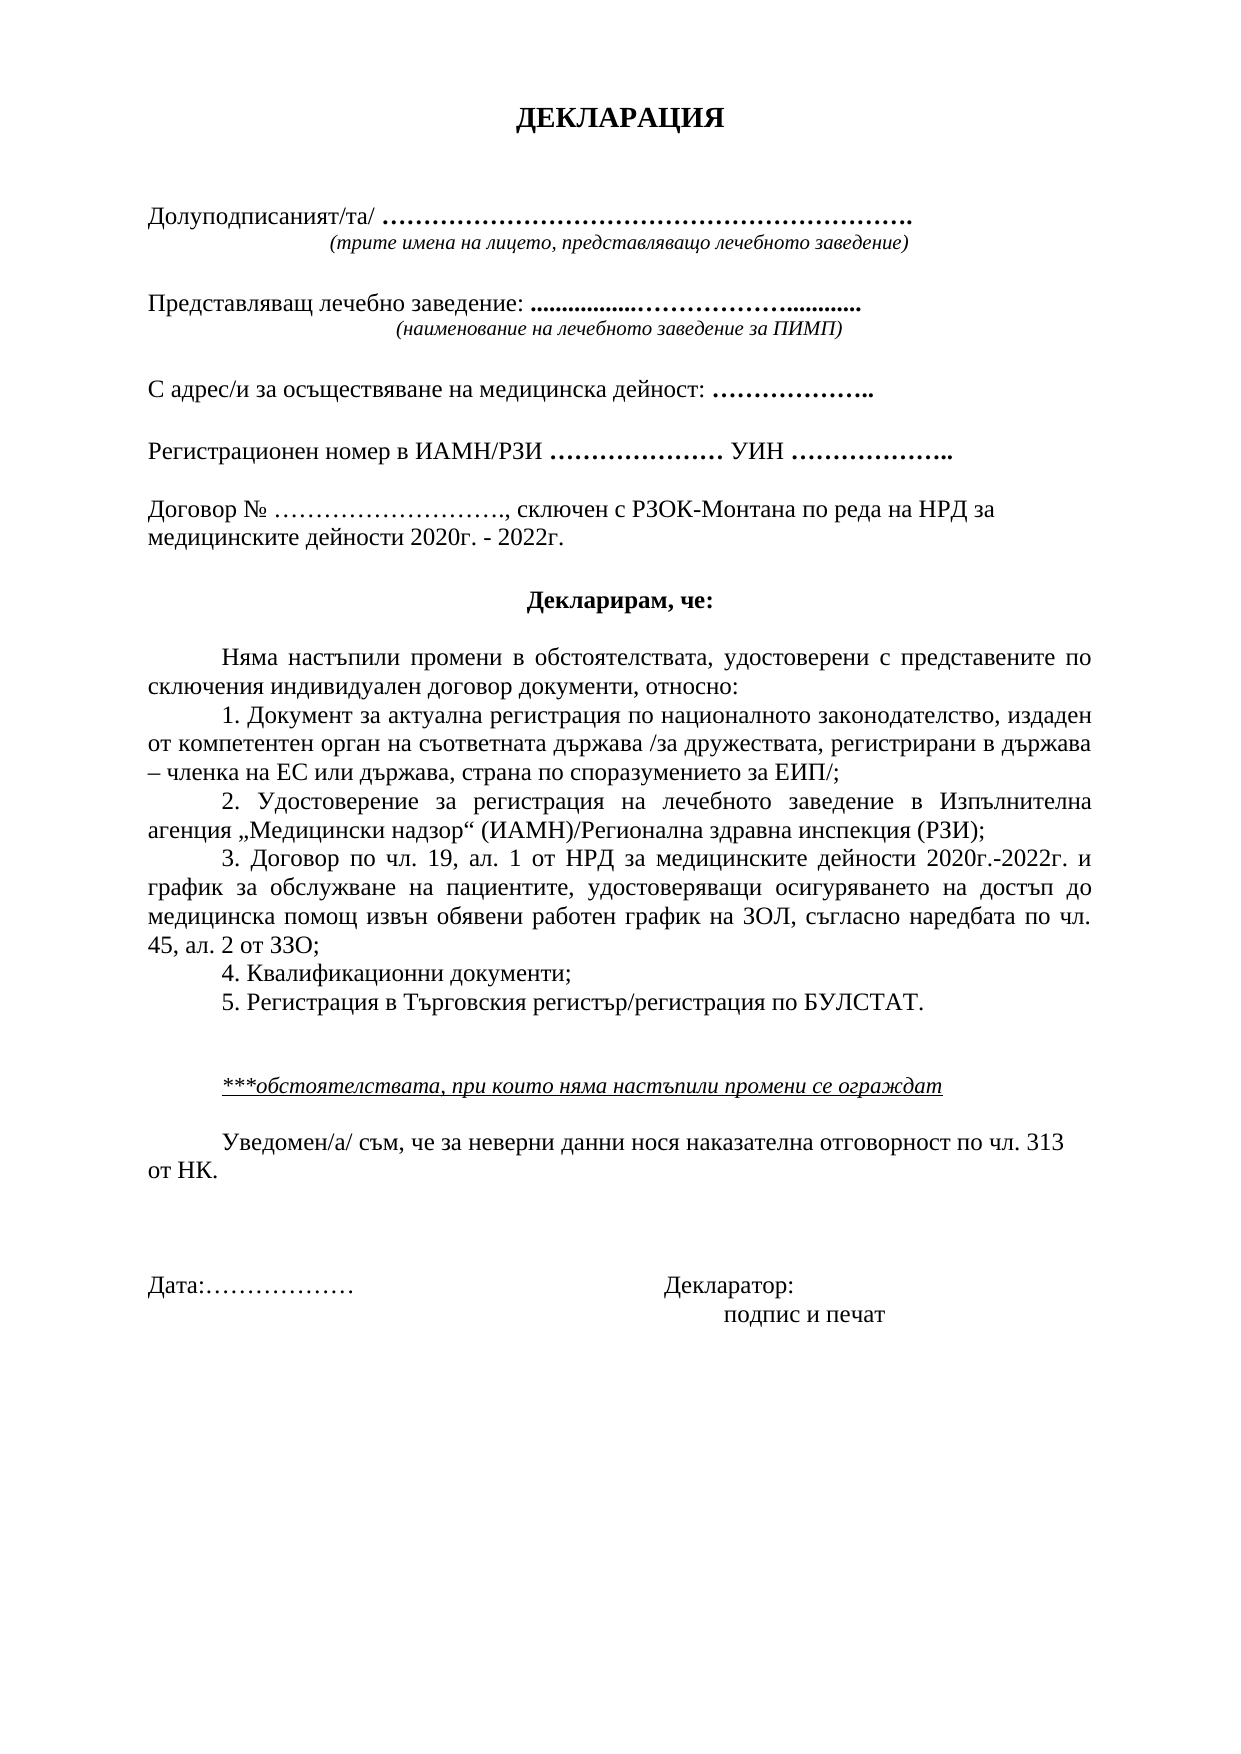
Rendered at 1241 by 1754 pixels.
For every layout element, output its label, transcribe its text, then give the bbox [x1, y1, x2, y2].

text (наименование на лечебното заведение за ПИМП) [148, 316, 1093, 340]
text 1. Документ за актуална регистрация по националното законодателство, издаден от компетентен орган на съответната държава /за дружествата, регистрирани в държава – членка на ЕС или държава, страна по споразумението за ЕИП/; [148, 700, 1093, 786]
text Декларирам, че: [148, 585, 1093, 613]
text Дата:……………… Декларатор: [148, 1271, 1093, 1299]
text 3. Договор по чл. 19, ал. 1 от НРД за медицинските дейности 2020г.-2022г. и график за обслужване на пациентите, удостоверяващи осигуряването на достъп до медицинска помощ извън обявени работен график на ЗОЛ, съгласно наредбата по чл. 45, ал. 2 от ЗЗО; [148, 843, 1093, 958]
text Няма настъпили промени в обстоятелствата, удостоверени с представените по сключения индивидуален договор документи, относно: [148, 642, 1093, 700]
text ***обстоятелствата, при които няма настъпили промени се ограждат [148, 1072, 1093, 1098]
text Договор № ………………………., сключен с РЗОК-Монтана по реда на НРД за медицинските дейности 2020г. - 2022г. [148, 494, 1093, 551]
text (трите имена на лицето, представляващо лечебното заведение) [148, 230, 1093, 254]
subtitle декларация [148, 101, 1093, 134]
text 4. Квалификационни документи; [148, 958, 1093, 987]
text Уведомен/а/ съм, че за неверни данни нося наказателна отговорност по чл. 313 от НК. [148, 1127, 1093, 1184]
subtitle подпис и печат [148, 1299, 1093, 1328]
text Регистрационен номер в ИАМН/РЗИ ………………… УИН ……………….. [148, 436, 1093, 465]
text 2. Удостоверение за регистрация на лечебното заведение в Изпълнителна агенция „Медицински надзор“ (ИАМН)/Регионална здравна инспекция (РЗИ); [148, 786, 1093, 843]
text С адрес/и за осъществяване на медицинска дейност: ……………….. [148, 374, 1093, 403]
text 5. Регистрация в Търговския регистър/регистрация по БУЛСТАТ. [148, 987, 1093, 1016]
text Долуподписаният/та/ ………………………………………………………. [148, 201, 1093, 230]
text Представляващ лечебно заведение: .................………………............ [148, 288, 1093, 316]
